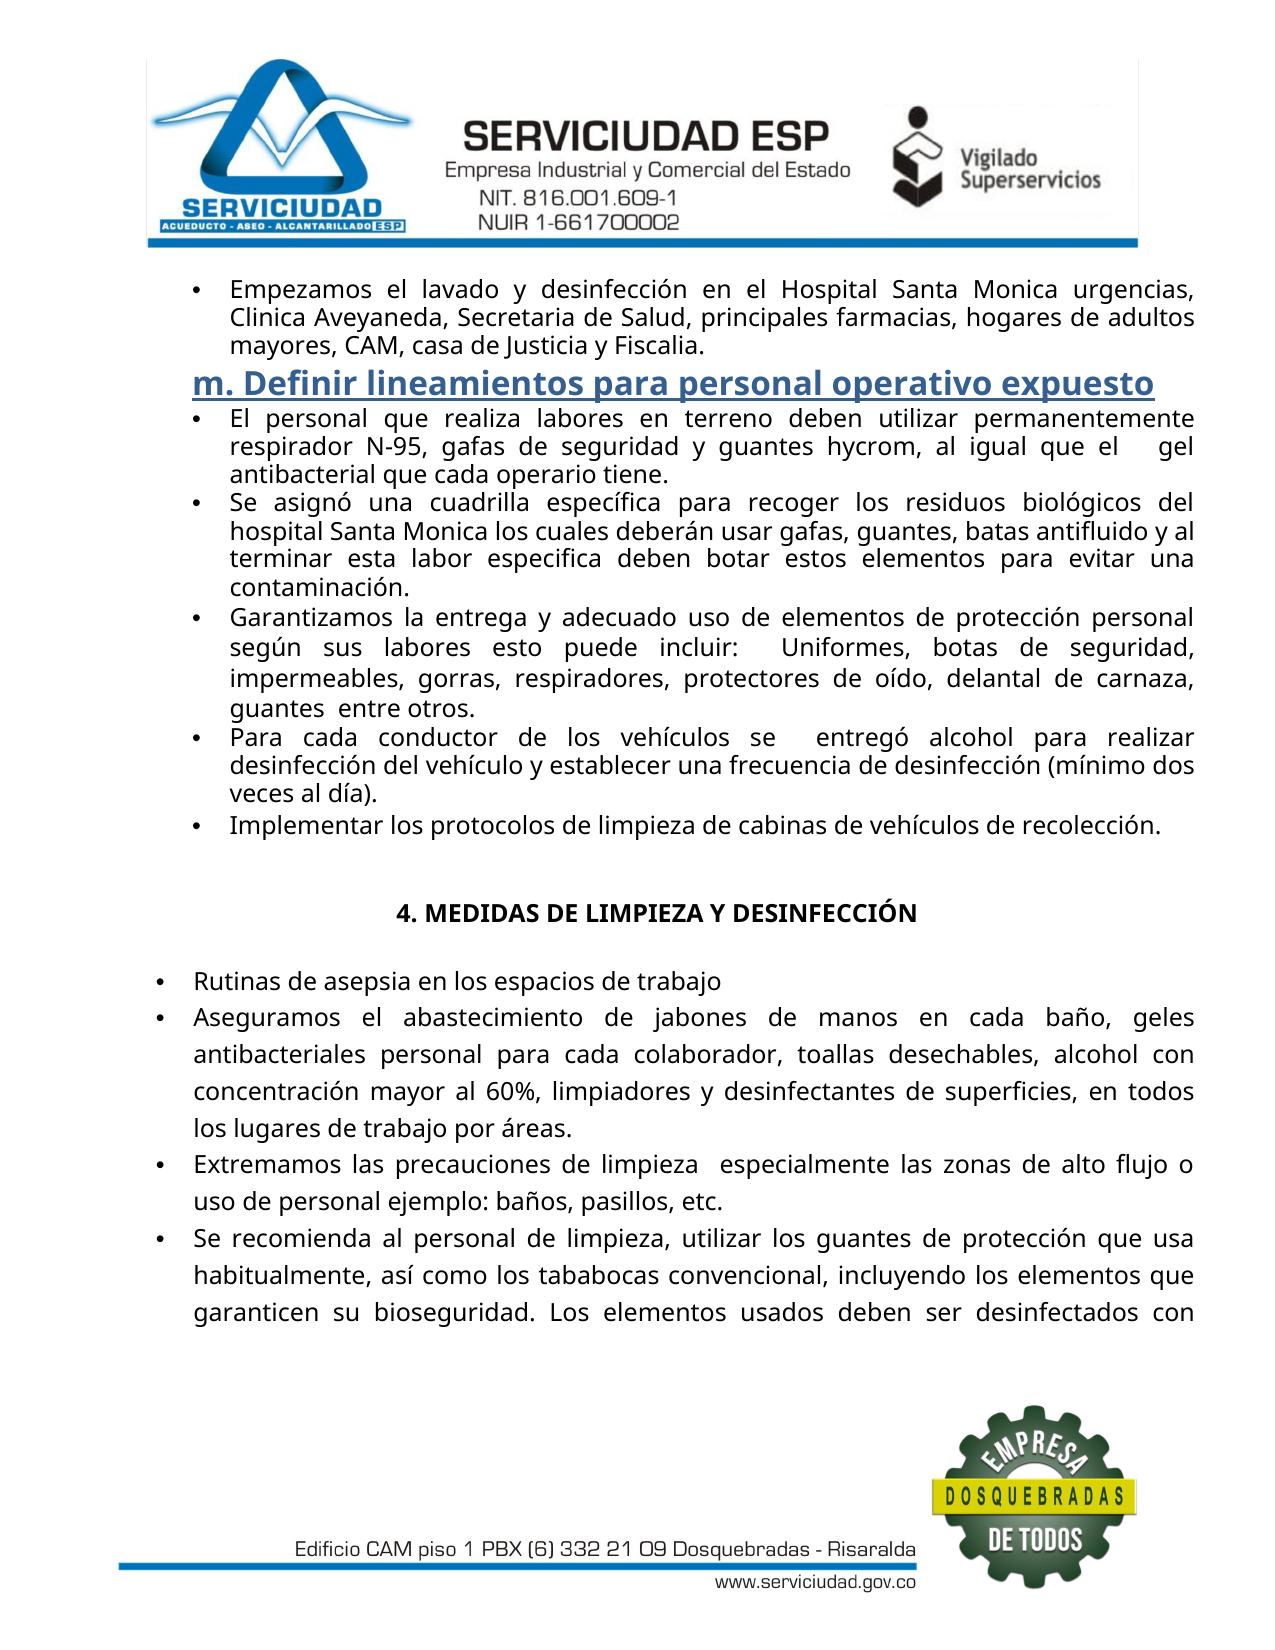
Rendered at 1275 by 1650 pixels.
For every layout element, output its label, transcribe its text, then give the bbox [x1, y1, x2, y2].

picture [118, 59, 1195, 248]
list Empezamos el lavado y desinfección en el Hospital Santa Monica urgencias, Clinica Aveyaneda, Secretaria de Salud, principales farmacias, hogares de adultos mayores, CAM, casa de Justicia y Fiscalia. [192, 276, 1196, 360]
list Garantizamos la entrega y adecuado uso de elementos de protección personal según sus labores esto puede incluir: Uniformes, botas de seguridad, impermeables, gorras, respiradores, protectores de oído, delantal de carnaza, guantes entre otros. [192, 602, 1196, 724]
list Aseguramos el abastecimiento de jabones de manos en cada baño, geles antibacteriales personal para cada colaborador, toallas desechables, alcohol con concentración mayor al 60%, limpiadores y desinfectantes de superficies, en todos los lugares de trabajo por áreas. [156, 1000, 1196, 1144]
list Implementar los protocolos de limpieza de cabinas de vehículos de recolección. [192, 808, 1196, 842]
subtitle m. Definir lineamientos para personal operativo expuesto [118, 360, 1196, 405]
subtitle 4. MEDIDAS DE LIMPIEZA Y DESINFECCIÓN [118, 895, 1196, 929]
list Extremamos las precauciones de limpieza especialmente las zonas de alto flujo o uso de personal ejemplo: baños, pasillos, etc. [156, 1147, 1196, 1218]
list Rutinas de asepsia en los espacios de trabajo [156, 963, 1196, 997]
list Para cada conductor de los vehículos se entregó alcohol para realizar desinfección del vehículo y establecer una frecuencia de desinfección (mínimo dos veces al día). [192, 724, 1196, 808]
list El personal que realiza labores en terreno deben utilizar permanentemente respirador N-95, gafas de seguridad y guantes hycrom, al igual que el gel antibacterial que cada operario tiene. [192, 405, 1196, 489]
picture [118, 1389, 1145, 1600]
list Se asignó una cuadrilla específica para recoger los residuos biológicos del hospital Santa Monica los cuales deberán usar gafas, guantes, batas antifluido y al terminar esta labor especifica deben botar estos elementos para evitar una contaminación. [192, 489, 1196, 602]
